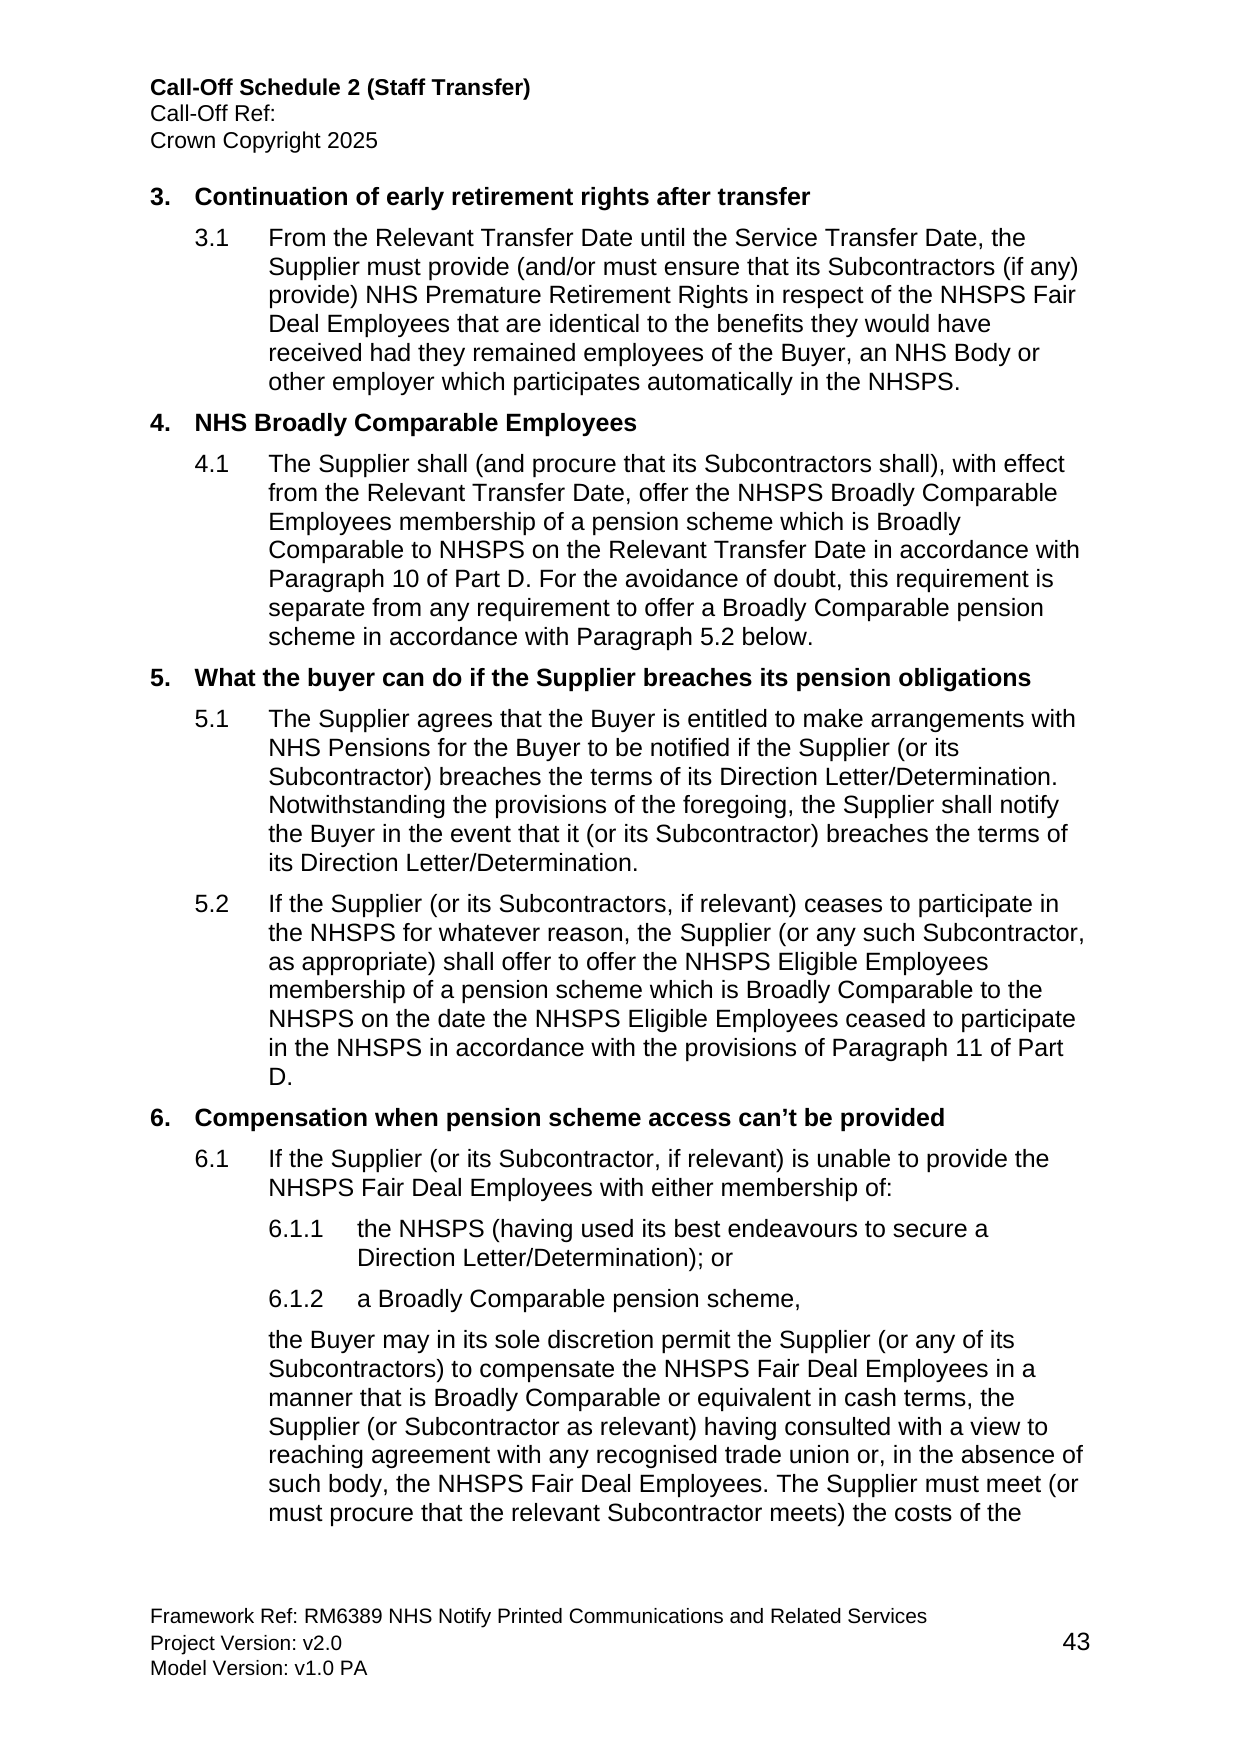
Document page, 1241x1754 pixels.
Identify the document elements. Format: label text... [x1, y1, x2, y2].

list If the Supplier (or its Subcontractors, if relevant) ceases to participate in the NHSPS for whatever reason, the Supplier (or any such Subcontractor, as appropriate) shall offer to offer the NHSPS Eligible Employees membership of a pension scheme which is Broadly Comparable to the NHSPS on the date the NHSPS Eligible Employees ceased to participate in the NHSPS in accordance with the provisions of Paragraph 11 of Part D. [194, 889, 1090, 1090]
list NHS Broadly Comparable Employees [150, 408, 1090, 437]
list Continuation of early retirement rights after transfer [150, 182, 1090, 210]
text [268, 1325, 1090, 1527]
list If the Supplier (or its Subcontractor, if relevant) is unable to provide the NHSPS Fair Deal Employees with either membership of: [194, 1144, 1090, 1202]
list the NHSPS (having used its best endeavours to secure a Direction Letter/Determination); or [268, 1214, 1090, 1272]
list The Supplier shall (and procure that its Subcontractors shall), with effect from the Relevant Transfer Date, offer the NHSPS Broadly Comparable Employees membership of a pension scheme which is Broadly Comparable to NHSPS on the Relevant Transfer Date in accordance with Paragraph 10 of Part D. For the avoidance of doubt, this requirement is separate from any requirement to offer a Broadly Comparable pension scheme in accordance with Paragraph 5.2 below. [194, 449, 1090, 650]
list From the Relevant Transfer Date until the Service Transfer Date, the Supplier must provide (and/or must ensure that its Subcontractors (if any) provide) NHS Premature Retirement Rights in respect of the NHSPS Fair Deal Employees that are identical to the benefits they would have received had they remained employees of the Buyer, an NHS Body or other employer which participates automatically in the NHSPS. [194, 223, 1090, 395]
list What the buyer can do if the Supplier breaches its pension obligations [150, 663, 1090, 692]
list a Broadly Comparable pension scheme, [268, 1284, 1090, 1313]
list Compensation when pension scheme access can’t be provided [150, 1103, 1090, 1132]
list The Supplier agrees that the Buyer is entitled to make arrangements with NHS Pensions for the Buyer to be notified if the Supplier (or its Subcontractor) breaches the terms of its Direction Letter/Determination. Notwithstanding the provisions of the foregoing, the Supplier shall notify the Buyer in the event that it (or its Subcontractor) breaches the terms of its Direction Letter/Determination. [194, 704, 1090, 877]
